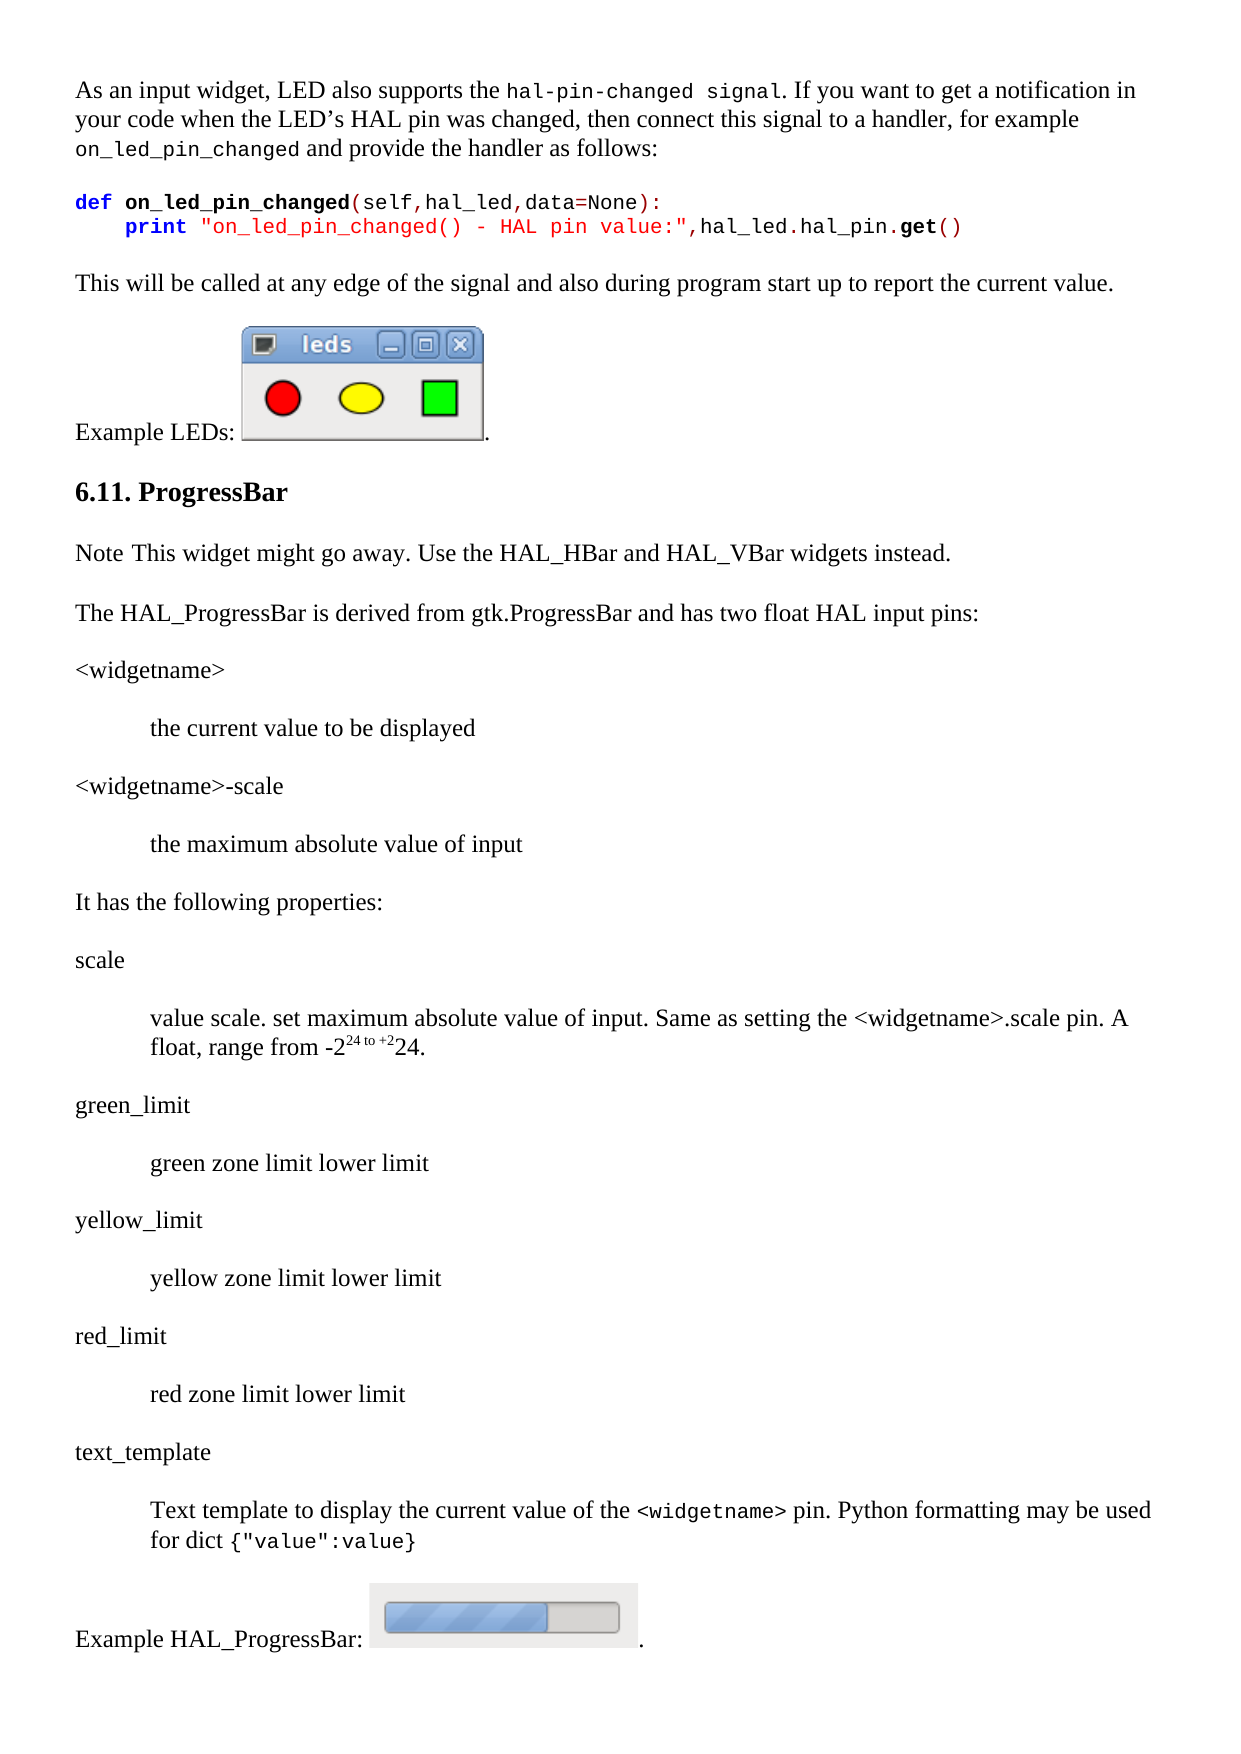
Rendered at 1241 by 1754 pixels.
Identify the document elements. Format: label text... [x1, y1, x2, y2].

text yellow zone limit lower limit [150, 1263, 1165, 1292]
text value scale. set maximum absolute value of input. Same as setting the <widgetname>.scale pin. A float, range from -224 to +224. [150, 1003, 1165, 1061]
text It has the following properties: [75, 887, 1165, 916]
text green_limit [75, 1090, 1165, 1118]
picture [369, 1583, 639, 1648]
text red_limit [75, 1321, 1165, 1350]
text Example HAL_ProgressBar: . [75, 1583, 1165, 1653]
text yellow_limit [75, 1206, 1165, 1234]
text The HAL_ProgressBar is derived from gtk.ProgressBar and has two float HAL input pins: [75, 598, 1165, 626]
table_header Note [74, 537, 130, 568]
text the maximum absolute value of input [150, 829, 1165, 858]
text Example LEDs: . [75, 326, 1165, 446]
text red zone limit lower limit [150, 1379, 1165, 1408]
text <widgetname> [75, 656, 1165, 684]
text 6.11. ProgressBar [75, 475, 1165, 507]
text scale [75, 945, 1165, 974]
text print "on_led_pin_changed() - HAL pin value:",hal_led.hal_pin.get() [75, 216, 1165, 239]
text the current value to be displayed [150, 713, 1165, 742]
picture [241, 326, 484, 441]
text This will be called at any edge of the signal and also during program start up to report the current value. [75, 268, 1165, 297]
text text_template [75, 1437, 1165, 1466]
text <widgetname>-scale [75, 771, 1165, 800]
text As an input widget, LED also supports the hal-pin-changed signal. If you want to get a notification in your code when the LED’s HAL pin was changed, then connect this signal to a handler, for example on_led_pin_changed and provide the handler as follows: [75, 75, 1165, 163]
text green zone limit lower limit [150, 1148, 1165, 1176]
text def on_led_pin_changed(self,hal_led,data=None): [75, 192, 1165, 216]
table_header This widget might go away. Use the HAL_HBar and HAL_VBar widgets instead. [130, 537, 958, 568]
text Text template to display the current value of the <widgetname> pin. Python formatting may be used for dict {"value":value} [150, 1495, 1165, 1554]
